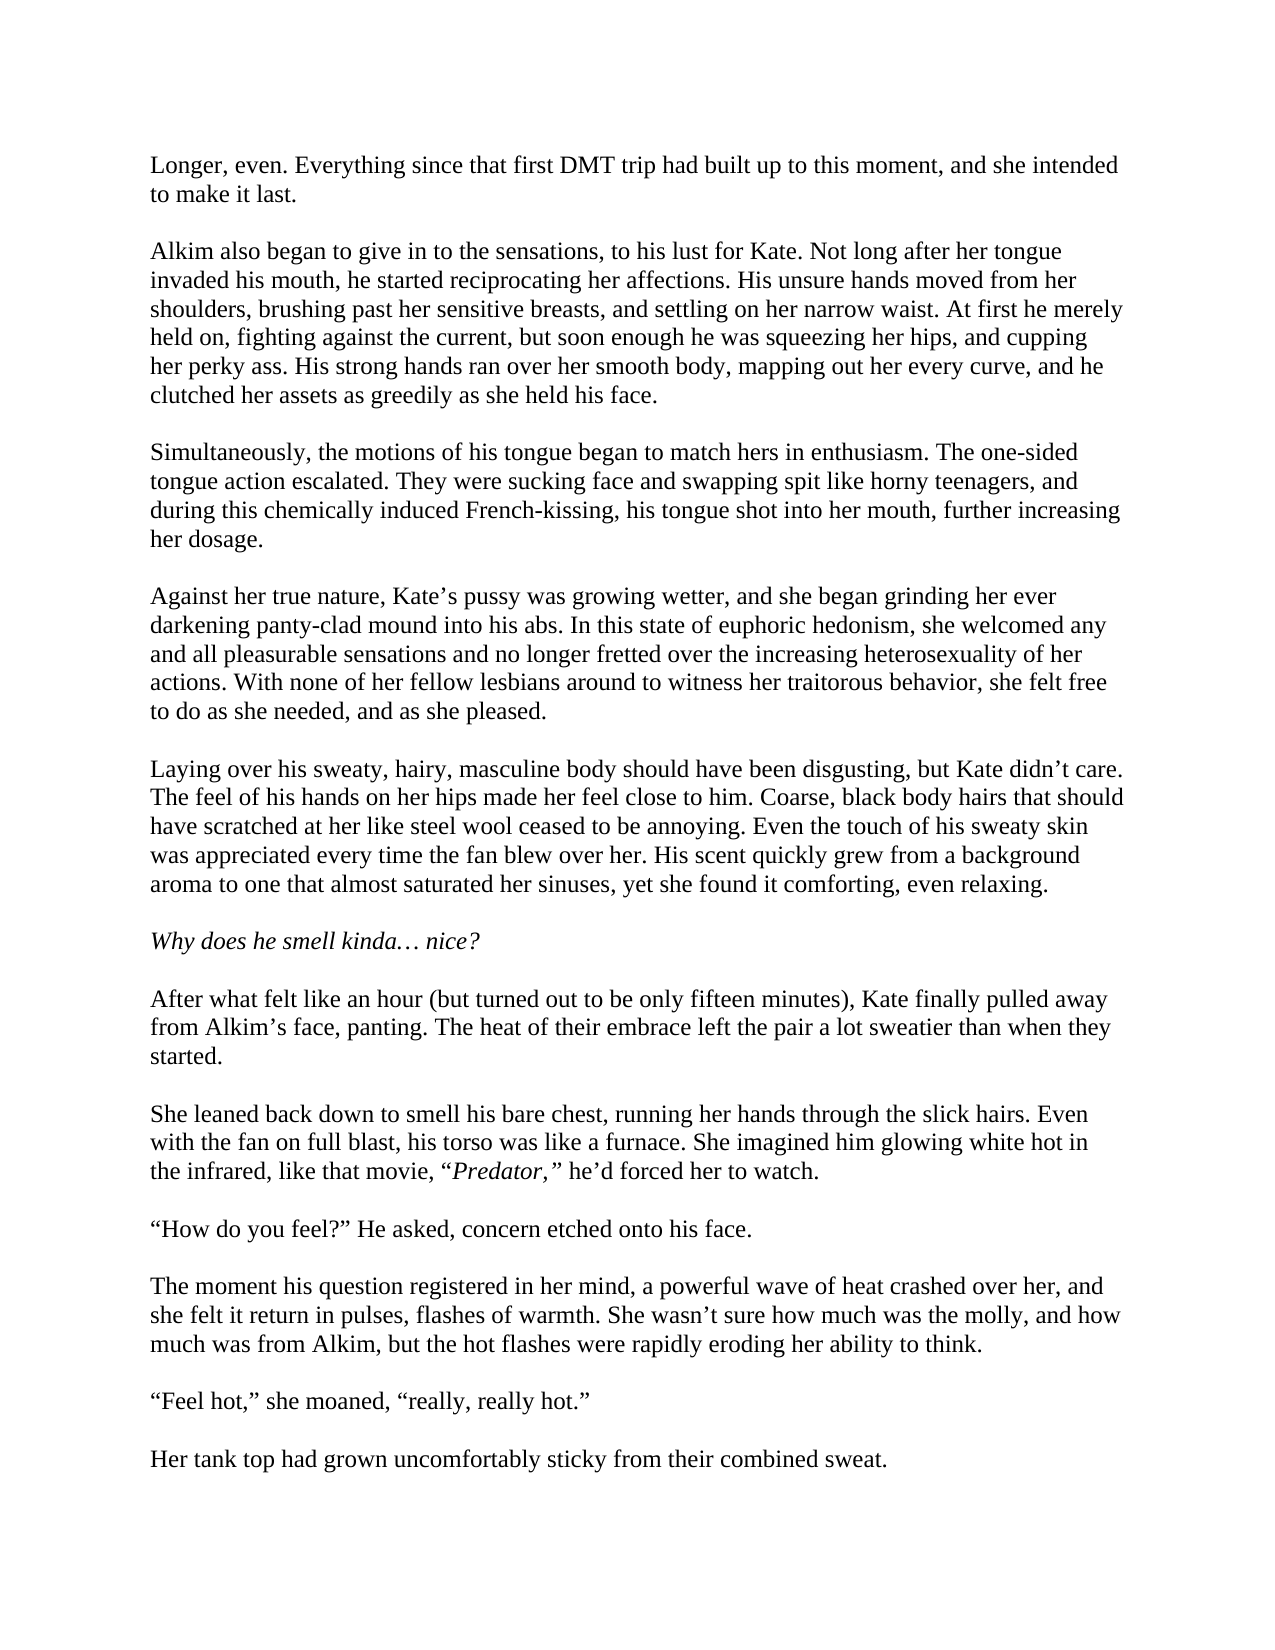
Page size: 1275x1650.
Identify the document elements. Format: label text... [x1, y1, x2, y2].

text Alkim also began to give in to the sensations, to his lust for Kate. Not long after her tongue invaded his mouth, he started reciprocating her affections. His unsure hands moved from her shoulders, brushing past her sensitive breasts, and settling on her narrow waist. At first he merely held on, fighting against the current, but soon enough he was squeezing her hips, and cupping her perky ass. His strong hands ran over her smooth body, mapping out her every curve, and he clutched her assets as greedily as she held his face. [150, 236, 1125, 409]
text The moment his question registered in her mind, a powerful wave of heat crashed over her, and she felt it return in pulses, flashes of warmth. She wasn’t sure how much was the molly, and how much was from Alkim, but the hot flashes were rapidly eroding her ability to think. [150, 1271, 1125, 1357]
text Simultaneously, the motions of his tongue began to match hers in enthusiasm. The one-sided tongue action escalated. They were sucking face and swapping spit like horny teenagers, and during this chemically induced French-kissing, his tongue shot into her mouth, further increasing her dosage. [150, 437, 1125, 552]
text After what felt like an hour (but turned out to be only fifteen minutes), Kate finally pulled away from Alkim’s face, panting. The heat of their embrace left the pair a lot sweatier than when they started. [150, 984, 1125, 1070]
text Laying over his sweaty, hairy, masculine body should have been disgusting, but Kate didn’t care. The feel of his hands on her hips made her feel close to him. Coarse, black body hairs that should have scratched at her like steel wool ceased to be annoying. Even the touch of his sweaty skin was appreciated every time the fan blew over her. His scent quickly grew from a background aroma to one that almost saturated her sinuses, yet she found it comforting, even relaxing. [150, 754, 1125, 897]
text She leaned back down to smell his bare chest, running her hands through the slick hairs. Even with the fan on full blast, his torso was like a furnace. She imagined him glowing white hot in the infrared, like that movie, “Predator,” he’d forced her to watch. [150, 1099, 1125, 1185]
text “Feel hot,” she moaned, “really, really hot.” [150, 1386, 1125, 1415]
text Her tank top had grown uncomfortably sticky from their combined sweat. [150, 1444, 1125, 1472]
text “How do you feel?” He asked, concern etched onto his face. [150, 1214, 1125, 1242]
text Longer, even. Everything since that first DMT trip had built up to this moment, and she intended to make it last. [150, 150, 1125, 207]
text Against her true nature, Kate’s pussy was growing wetter, and she began grinding her ever darkening panty-clad mound into his abs. In this state of euphoric hedonism, she welcomed any and all pleasurable sensations and no longer fretted over the increasing heterosexuality of her actions. With none of her fellow lesbians around to witness her traitorous behavior, she felt free to do as she needed, and as she pleased. [150, 581, 1125, 725]
text Why does he smell kinda… nice? [150, 926, 1125, 955]
